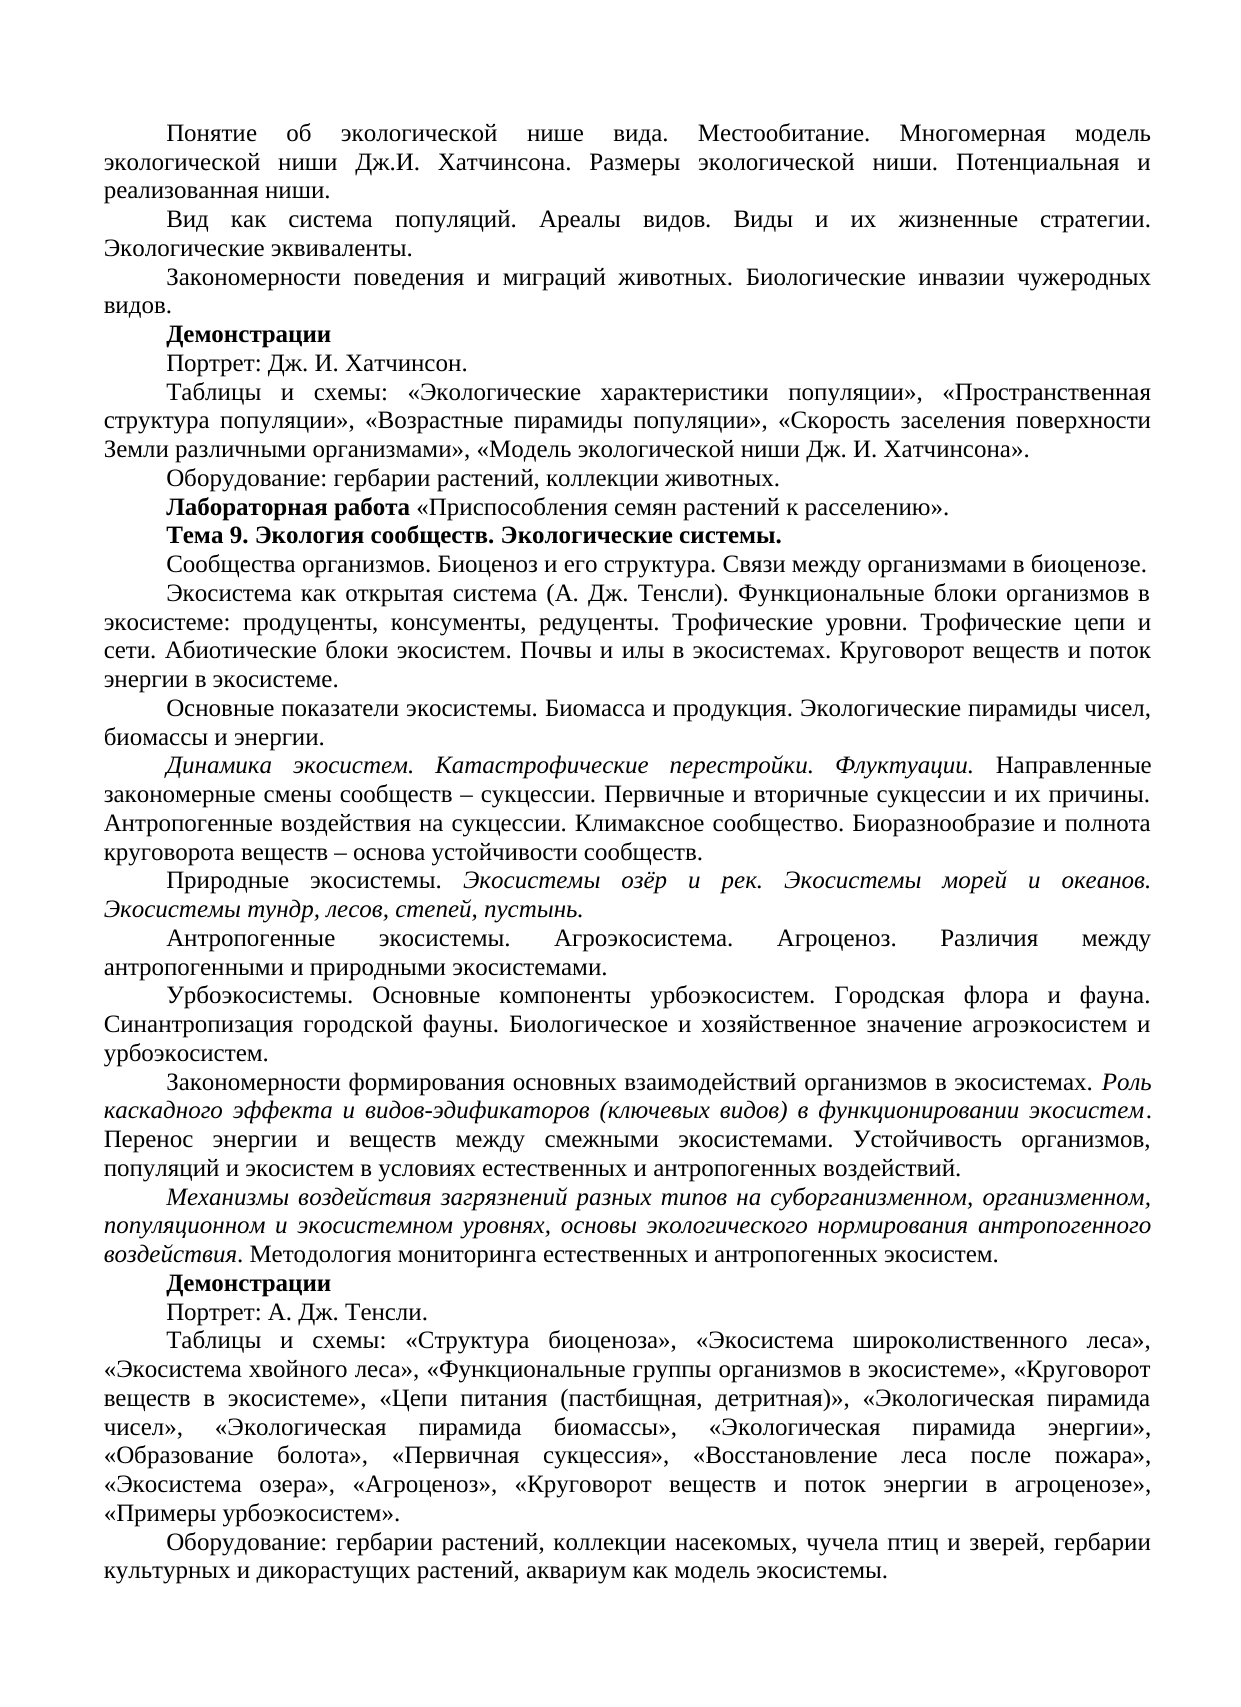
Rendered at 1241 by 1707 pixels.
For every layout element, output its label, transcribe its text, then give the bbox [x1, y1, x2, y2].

text Динамика экосистем. Катастрофические перестройки. Флуктуации. Направленные закономерные смены сообществ – сукцессии. Первичные и вторичные сукцессии и их причины. Антропогенные воздействия на сукцессии. Климаксное сообщество. Биоразнообразие и полнота круговорота веществ – основа устойчивости сообществ. [103, 751, 1152, 866]
text Портрет: А. Дж. Тенсли. [103, 1297, 1152, 1326]
text Антропогенные экосистемы. Агроэкосистема. Агроценоз. Различия между антропогенными и природными экосистемами. [103, 923, 1152, 981]
text Природные экосистемы. Экосистемы озёр и рек. Экосистемы морей и океанов. Экосистемы тундр, лесов, степей, пустынь. [103, 866, 1152, 923]
text Оборудование: гербарии растений, коллекции животных. [103, 463, 1152, 492]
text Сообщества организмов. Биоценоз и его структура. Связи между организмами в биоценозе. [103, 549, 1152, 578]
text Основные показатели экосистемы. Биомасса и продукция. Экологические пирамиды чисел, биомассы и энергии. [103, 693, 1152, 751]
text Таблицы и схемы: «Экологические характеристики популяции», «Пространственная структура популяции», «Возрастные пирамиды популяции», «Скорость заселения поверхности Земли различными организмами», «Модель экологической ниши Дж. И. Хатчинсона». [103, 377, 1152, 463]
text Лабораторная работа «Приспособления семян растений к расселению». [103, 492, 1152, 521]
text Урбоэкосистемы. Основные компоненты урбоэкосистем. Городская флора и фауна. Синантропизация городской фауны. Биологическое и хозяйственное значение агроэкосистем и урбоэкосистем. [103, 981, 1152, 1067]
text Оборудование: гербарии растений, коллекции насекомых, чучела птиц и зверей, гербарии культурных и дикорастущих растений, аквариум как модель экосистемы. [103, 1527, 1152, 1584]
text Таблицы и схемы: «Структура биоценоза», «Экосистема широколиственного леса», «Экосистема хвойного леса», «Функциональные группы организмов в экосистеме», «Круговорот веществ в экосистеме», «Цепи питания (пастбищная, детритная)», «Экологическая пирамида чисел», «Экологическая пирамида биомассы», «Экологическая пирамида энергии», «Образование болота», «Первичная сукцессия», «Восстановление леса после пожара», «Экосистема озера», «Агроценоз», «Круговорот веществ и поток энергии в агроценозе», «Примеры урбоэкосистем». [103, 1326, 1152, 1527]
text Механизмы воздействия загрязнений разных типов на суборганизменном, организменном, популяционном и экосистемном уровнях, основы экологического нормирования антропогенного воздействия. Методология мониторинга естественных и антропогенных экосистем. [103, 1182, 1152, 1268]
text Экосистема как открытая система (А. Дж. Тенсли). Функциональные блоки организмов в экосистеме: продуценты, консументы, редуценты. Трофические уровни. Трофические цепи и сети. Абиотические блоки экосистем. Почвы и илы в экосистемах. Круговорот веществ и поток энергии в экосистеме. [103, 578, 1152, 693]
text Тема 9. Экология сообществ. Экологические системы. [103, 521, 1152, 549]
text Демонстрации [103, 1268, 1152, 1297]
text Вид как система популяций. Ареалы видов. Виды и их жизненные стратегии. Экологические эквиваленты. [103, 204, 1152, 262]
text Демонстрации [103, 319, 1152, 348]
text Портрет: Дж. И. Хатчинсон. [103, 348, 1152, 377]
text Закономерности поведения и миграций животных. Биологические инвазии чужеродных видов. [103, 262, 1152, 319]
text Понятие об экологической нише вида. Местообитание. Многомерная модель экологической ниши Дж.И. Хатчинсона. Размеры экологической ниши. Потенциальная и реализованная ниши. [103, 118, 1152, 204]
text Закономерности формирования основных взаимодействий организмов в экосистемах. Роль каскадного эффекта и видов-эдификаторов (ключевых видов) в функционировании экосистем. Перенос энергии и веществ между смежными экосистемами. Устойчивость организмов, популяций и экосистем в условиях естественных и антропогенных воздействий. [103, 1067, 1152, 1182]
